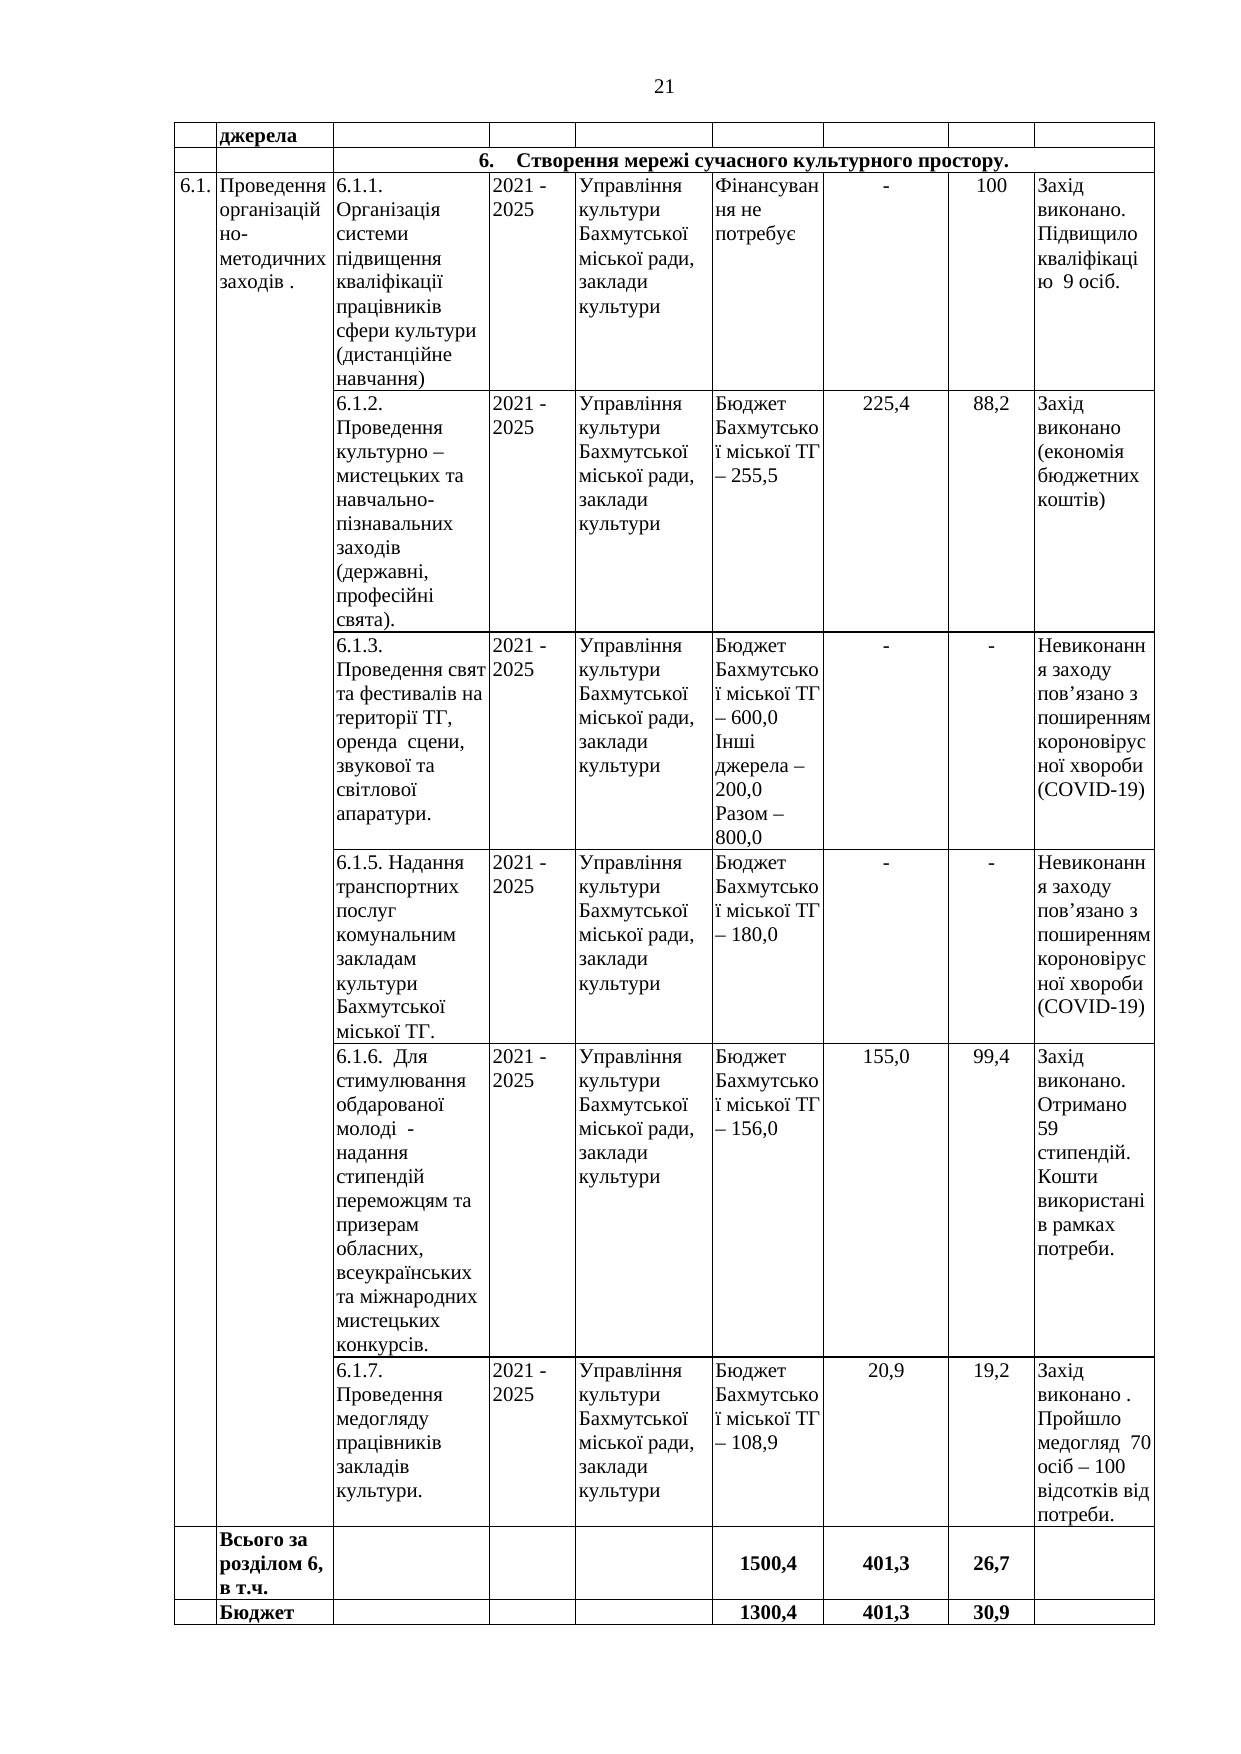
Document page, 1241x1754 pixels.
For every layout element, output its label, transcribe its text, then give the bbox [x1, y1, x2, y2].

table_cell Невиконання заходу пов’язано з поширенням короновірусної хвороби (COVID-19) [1035, 633, 1154, 849]
table_cell - [824, 633, 948, 849]
table_cell 6.1.5. Надання транспортних послуг комунальним закладам культури Бахмутської міської ТГ. [334, 850, 489, 1043]
table_cell [1035, 1600, 1154, 1624]
table_cell Бюджет Бахмутської міської ТГ – 600,0 Інші джерела – 200,0 Разом – 800,0 [713, 633, 823, 849]
table_cell Бюджет Бахмутської міської ТГ – 255,5 [713, 391, 823, 631]
table_cell Захід виконано. Отримано 59 стипендій. Кошти використані в рамках потреби. [1035, 1044, 1154, 1356]
table_cell 401,3 [824, 1600, 948, 1624]
table_cell [1035, 123, 1154, 147]
table_cell Управління культури Бахмутської міської ради, заклади культури [576, 391, 712, 631]
table_cell 2021 - 2025 [490, 1044, 575, 1356]
table_cell [490, 1527, 575, 1599]
table_cell Бюджет Бахмутської міської ТГ – 108,9 [713, 1358, 823, 1526]
table_cell 6.1.6. Для стимулювання обдарованої молоді - надання стипендій переможцям та призерам обласних, всеукраїнських та міжнародних мистецьких конкурсів. [334, 1044, 489, 1356]
table_cell 6.1.7. Проведення медогляду працівників закладів культури. [334, 1358, 489, 1526]
table_cell [334, 1527, 489, 1599]
table_cell - [949, 850, 1034, 1043]
table_cell 155,0 [824, 1044, 948, 1356]
table_cell - [713, 123, 823, 147]
table_cell 2021 - 2025 [490, 1358, 575, 1526]
table_cell Всього за розділом 6, в т.ч. [217, 1527, 333, 1599]
table_cell [576, 1600, 712, 1624]
table_cell Бюджет Бахмутської міської ТГ – 180,0 [713, 850, 823, 1043]
table_cell [334, 1600, 489, 1624]
table_cell 225,4 [824, 391, 948, 631]
table_cell [576, 123, 712, 147]
table_cell Управління культури Бахмутської міської ради, заклади культури [576, 1358, 712, 1526]
table_cell [217, 148, 333, 172]
table_cell - [824, 850, 948, 1043]
table_cell - [949, 123, 1034, 147]
table_cell 2021 - 2025 [490, 391, 575, 631]
table_cell 88,2 [949, 391, 1034, 631]
table_cell 100 [949, 173, 1034, 390]
table_cell [334, 123, 489, 147]
table_cell 6.1.3. Проведення свят та фестивалів на території ТГ, оренда сцени, звукової та світлової апаратури. [334, 633, 489, 849]
table_cell 6.1. [175, 173, 216, 1526]
table_cell 26,7 [949, 1527, 1034, 1599]
table_cell Захід виконано (економія бюджетних коштів) [1035, 391, 1154, 631]
table_cell Невиконання заходу пов’язано з поширенням короновірусної хвороби (COVID-19) [1035, 850, 1154, 1043]
table_cell [1035, 1527, 1154, 1599]
table_cell 6.1.2. Проведення культурно – мистецьких та навчально-пізнавальних заходів (державні, професійні свята). [334, 391, 489, 631]
table_cell 401,3 [824, 1527, 948, 1599]
table_cell Бюджет Бахмутської міської ТГ – 156,0 [713, 1044, 823, 1356]
table_cell - [949, 633, 1034, 849]
table_cell [490, 1600, 575, 1624]
table_cell 20,9 [824, 1358, 948, 1526]
table_cell Управління культури Бахмутської міської ради, заклади культури [576, 850, 712, 1043]
table_cell Управління культури Бахмутської міської ради, заклади культури [576, 1044, 712, 1356]
table_cell 99,4 [949, 1044, 1034, 1356]
table_cell Інші джерела [217, 123, 333, 147]
table_cell [576, 1527, 712, 1599]
table_cell 1300,4 [713, 1600, 823, 1624]
table_cell [175, 148, 216, 172]
table_cell 2021 - 2025 [490, 633, 575, 849]
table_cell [217, 1600, 333, 1624]
table_cell Фінансування не потребує [713, 173, 823, 390]
table_cell 30,9 [949, 1600, 1034, 1624]
table_cell Управління культури Бахмутської міської ради, заклади культури [576, 633, 712, 849]
table_cell 1500,4 [713, 1527, 823, 1599]
table_cell 19,2 [949, 1358, 1034, 1526]
table_cell 2021 - 2025 [490, 850, 575, 1043]
table_cell 2021 - 2025 [490, 173, 575, 390]
table_cell [490, 123, 575, 147]
table_cell 6.1.1. Організація системи підвищення кваліфікації працівників сфери культури (дистанційне навчання) [334, 173, 489, 390]
table_cell Захід виконано . Пройшло медогляд 70 осіб – 100 відсотків від потреби. [1035, 1358, 1154, 1526]
table_cell - [824, 123, 948, 147]
table_cell Захід виконано. Підвищило кваліфікацію 9 осіб. [1035, 173, 1154, 390]
table_cell [175, 123, 216, 147]
table_cell Проведення організаційно-методичних заходів . [217, 173, 333, 1526]
table_cell Створення мережі сучасного культурного простору. [334, 148, 1154, 172]
table_cell Управління культури Бахмутської міської ради, заклади культури [576, 173, 712, 390]
table_cell [175, 1527, 216, 1599]
table_cell - [824, 173, 948, 390]
table_cell [175, 1600, 216, 1624]
